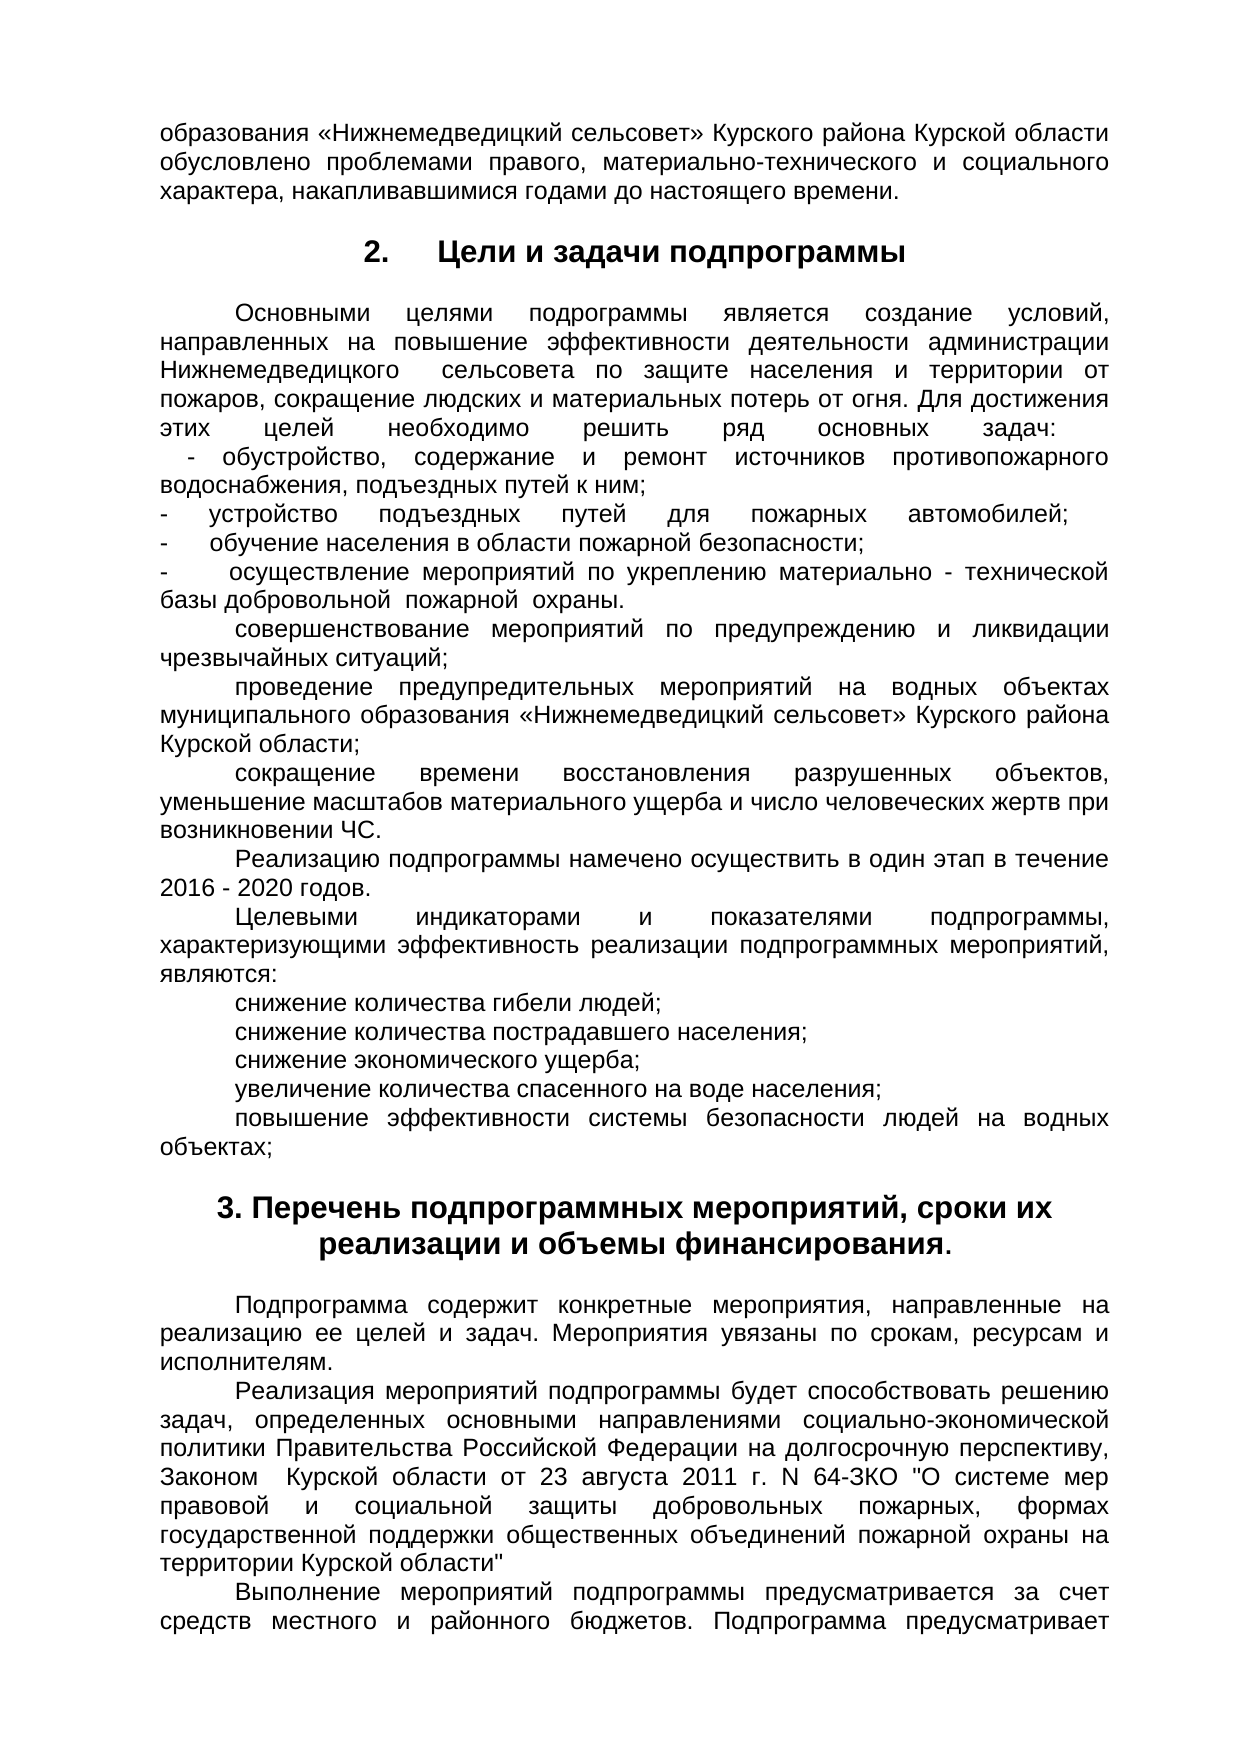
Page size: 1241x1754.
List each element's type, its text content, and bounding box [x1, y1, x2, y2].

text повышение эффективности системы безопасности людей на водных объектах; [159, 1103, 1110, 1160]
text - устройство подъездных путей для пожарных автомобилей; - обучение населения в области пожарной безопасности; [159, 499, 1110, 557]
text совершенствование мероприятий по предупреждению и ликвидации чрезвычайных ситуаций; [159, 614, 1110, 672]
text сокращение времени восстановления разрушенных объектов, уменьшение масштабов материального ущерба и число человеческих жертв при возникновении ЧС. [159, 758, 1110, 844]
text снижение количества гибели людей; [159, 988, 1110, 1017]
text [159, 118, 1110, 204]
list Цели и задачи подпрограммы [159, 233, 1110, 269]
text Подпрограмма содержит конкретные мероприятия, направленные на реализацию ее целей и задач. Мероприятия увязаны по срокам, ресурсам и исполнителям. [159, 1290, 1110, 1376]
text снижение количества пострадавшего населения; [159, 1017, 1110, 1045]
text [159, 1577, 1110, 1635]
text снижение экономического ущерба; [159, 1045, 1110, 1074]
text Основными целями подрограммы является создание условий, направленных на повышение эффективности деятельности администрации Нижнемедведицкого сельсовета по защите населения и территории от пожаров, сокращение людских и материальных потерь от огня. Для достижения этих целей необходимо решить ряд основных задач: - обустройство, содержание и ремонт источников противопожарного водоснабжения, подъездных путей к ним; [159, 298, 1110, 499]
text реализации и объемы финансирования. [159, 1225, 1110, 1261]
text - осуществление мероприятий по укреплению материально - технической базы добровольной пожарной охраны. [159, 557, 1110, 614]
text Целевыми индикаторами и показателями подпрограммы, характеризующими эффективность реализации подпрограммных мероприятий, являются: [159, 902, 1110, 988]
text 3. Перечень подпрограммных мероприятий, сроки их [159, 1189, 1110, 1225]
text Реализация мероприятий подпрограммы будет способствовать решению задач, определенных основными направлениями социально-экономической политики Правительства Российской Федерации на долгосрочную перспективу, Законом Курской области от 23 августа 2011 г. N 64-ЗКО "О системе мер правовой и социальной защиты добровольных пожарных, формах государственной поддержки общественных объединений пожарной охраны на территории Курской области" [159, 1376, 1110, 1577]
text увеличение количества спасенного на воде населения; [159, 1074, 1110, 1103]
text проведение предупредительных мероприятий на водных объектах муниципального образования «Нижнемедведицкий сельсовет» Курского района Курской области; [159, 672, 1110, 758]
text Реализацию подпрограммы намечено осуществить в один этап в течение 2016 - 2020 годов. [159, 844, 1110, 902]
